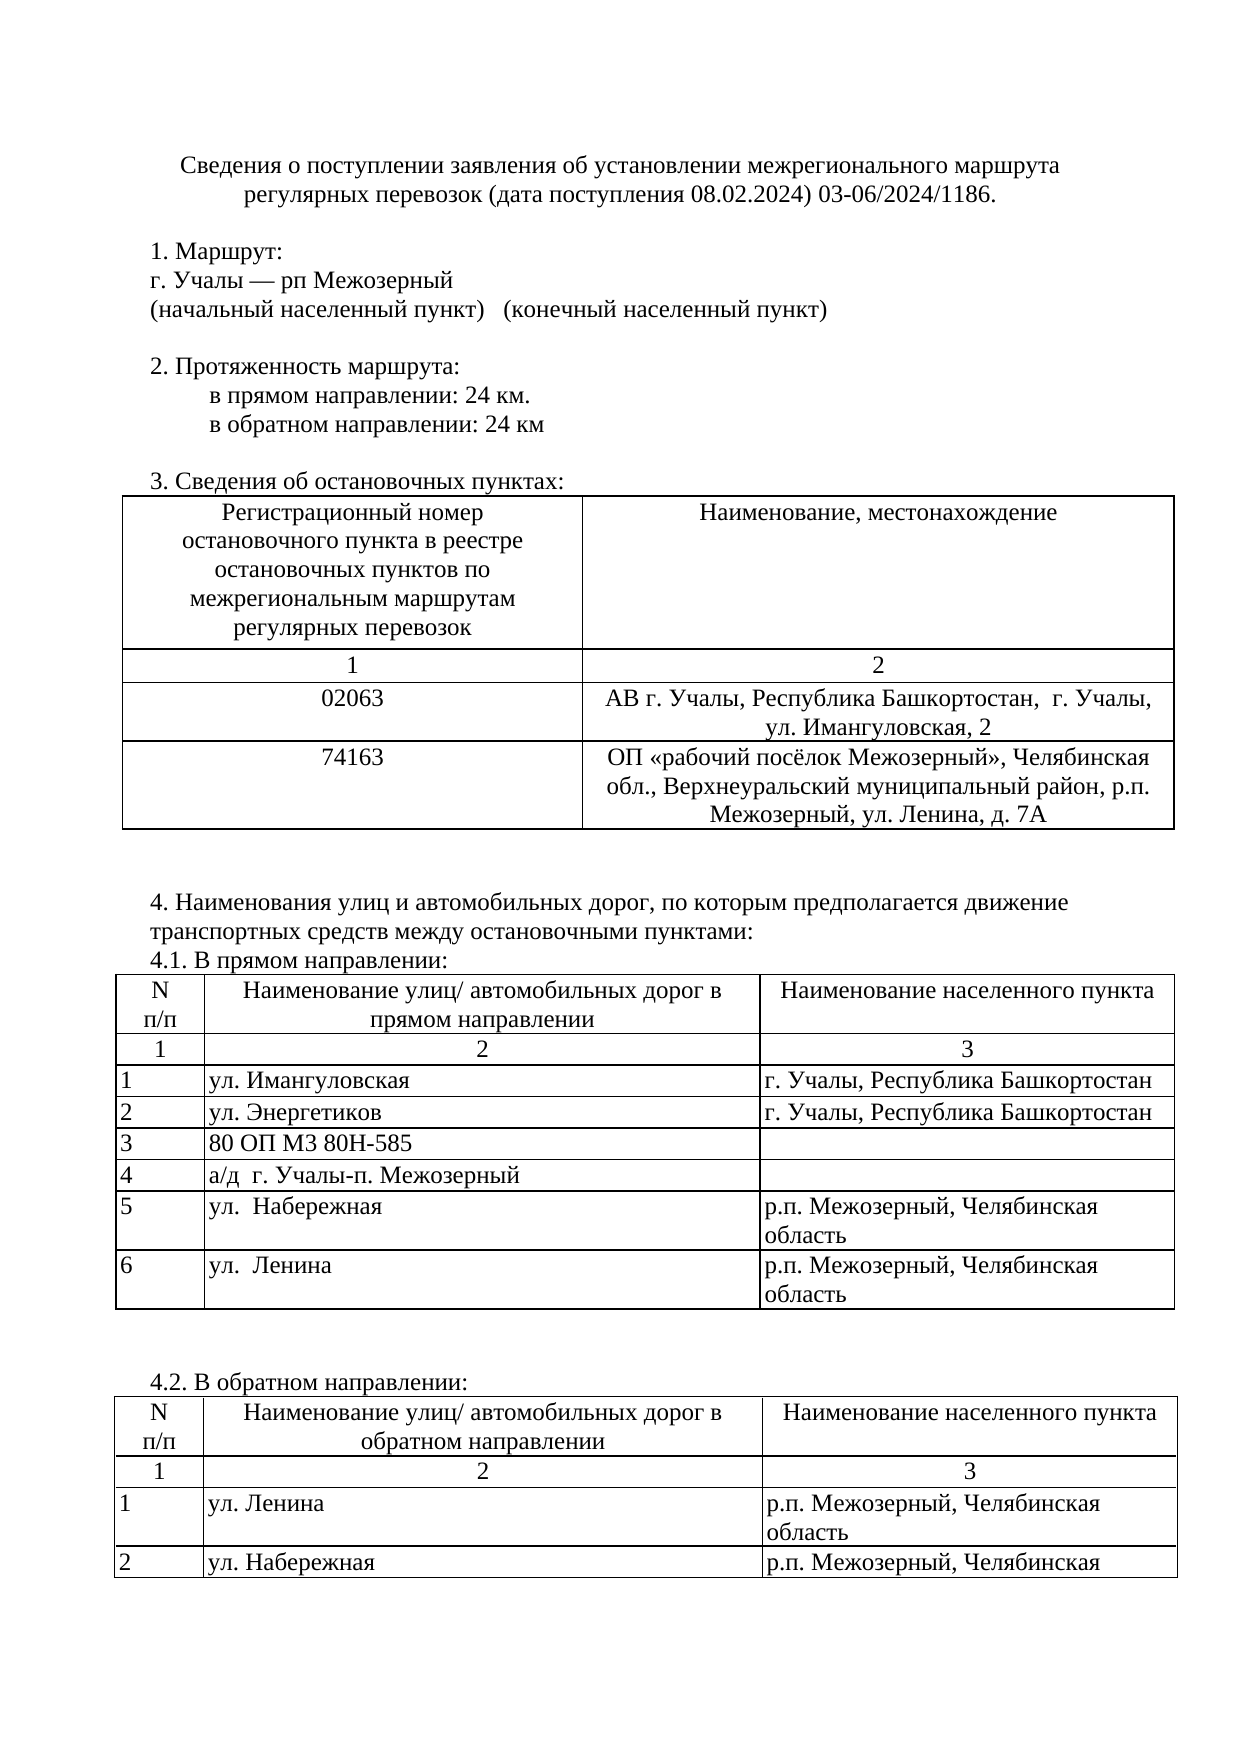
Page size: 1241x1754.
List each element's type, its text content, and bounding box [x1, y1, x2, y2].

text в прямом направлении: 24 км. [150, 380, 1090, 409]
text 3. Сведения об остановочных пунктах: [150, 466, 1090, 495]
text 4.2. В обратном направлении: [150, 1367, 1090, 1396]
table_cell 2 [117, 1097, 204, 1127]
table_cell 1 [115, 1488, 203, 1545]
text Сведения о поступлении заявления об установлении межрегионального маршрута регулярных перевозок (дата поступления 08.02.2024) 03-06/2024/1186. [150, 150, 1090, 207]
table_cell г. Учалы, Республика Башкортостан [761, 1097, 1174, 1127]
table_cell 2 [205, 1034, 759, 1064]
table_cell 3 [763, 1455, 1177, 1486]
text в обратном направлении: 24 км [150, 409, 1090, 437]
table_header Наименование, местонахождение [583, 497, 1173, 648]
table_cell 3 [761, 1034, 1174, 1064]
table_cell 80 ОП М3 80Н-585 [205, 1129, 759, 1158]
table_cell 1 [123, 650, 582, 681]
table_cell ул. Ленина [204, 1488, 762, 1545]
text 4.1. В прямом направлении: [150, 945, 1090, 973]
table_cell 6 [117, 1251, 204, 1308]
table_cell [761, 1129, 1174, 1158]
text 2. Протяженность маршрута: [150, 351, 1090, 380]
table_cell ул. Энергетиков [205, 1097, 759, 1127]
table_header Наименование населенного пункта [763, 1397, 1177, 1455]
table_header Регистрационный номер остановочного пункта в реестре остановочных пунктов по межрегиональным маршрутам регулярных перевозок [123, 497, 582, 648]
table_header Наименование улиц/ автомобильных дорог в прямом направлении [205, 975, 759, 1033]
table_cell р.п. Межозерный, Челябинская область [761, 1251, 1174, 1308]
text (начальный населенный пункт) (конечный населенный пункт) [150, 294, 1090, 322]
table_cell а/д г. Учалы-п. Межозерный [205, 1160, 759, 1190]
table_cell ул. Ленина [205, 1251, 759, 1308]
table_cell АВ г. Учалы, Республика Башкортостан, г. Учалы, ул. Имангуловская, 2 [583, 683, 1173, 740]
table_cell 1 [115, 1456, 203, 1486]
table_cell 1 [117, 1034, 204, 1064]
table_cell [763, 1545, 1177, 1577]
table_header N п/п [115, 1397, 203, 1455]
table_cell ул. Имангуловская [205, 1066, 759, 1096]
table_cell р.п. Межозерный, Челябинская область [763, 1486, 1177, 1545]
table_cell 2 [115, 1546, 203, 1577]
table_cell [761, 1160, 1174, 1190]
text 4. Наименования улиц и автомобильных дорог, по которым предполагается движение транспортных средств между остановочными пунктами: [150, 887, 1090, 945]
text 1. Маршрут: [150, 236, 1090, 265]
table_cell ул. Набережная [205, 1192, 759, 1249]
table_cell 02063 [123, 683, 582, 740]
table_cell ОП «рабочий посёлок Межозерный», Челябинская обл., Верхнеуральский муниципальный район, р.п. Межозерный, ул. Ленина, д. 7А [583, 742, 1173, 828]
table_cell р.п. Межозерный, Челябинская область [761, 1192, 1174, 1249]
table_cell г. Учалы, Республика Башкортостан [761, 1066, 1174, 1096]
table_cell 5 [117, 1192, 204, 1249]
table_cell 2 [583, 650, 1173, 681]
table_header Наименование улиц/ автомобильных дорог в обратном направлении [204, 1397, 762, 1455]
text г. Учалы — рп Межозерный [150, 265, 1090, 294]
table_header Наименование населенного пункта [761, 975, 1174, 1033]
table_cell 3 [117, 1129, 204, 1158]
table_cell 1 [117, 1066, 204, 1096]
table_cell ул. Набережная [204, 1547, 762, 1577]
table_cell 4 [117, 1160, 204, 1190]
table_cell 2 [204, 1457, 762, 1486]
table_cell 74163 [123, 742, 582, 828]
table_header N п/п [117, 975, 204, 1033]
